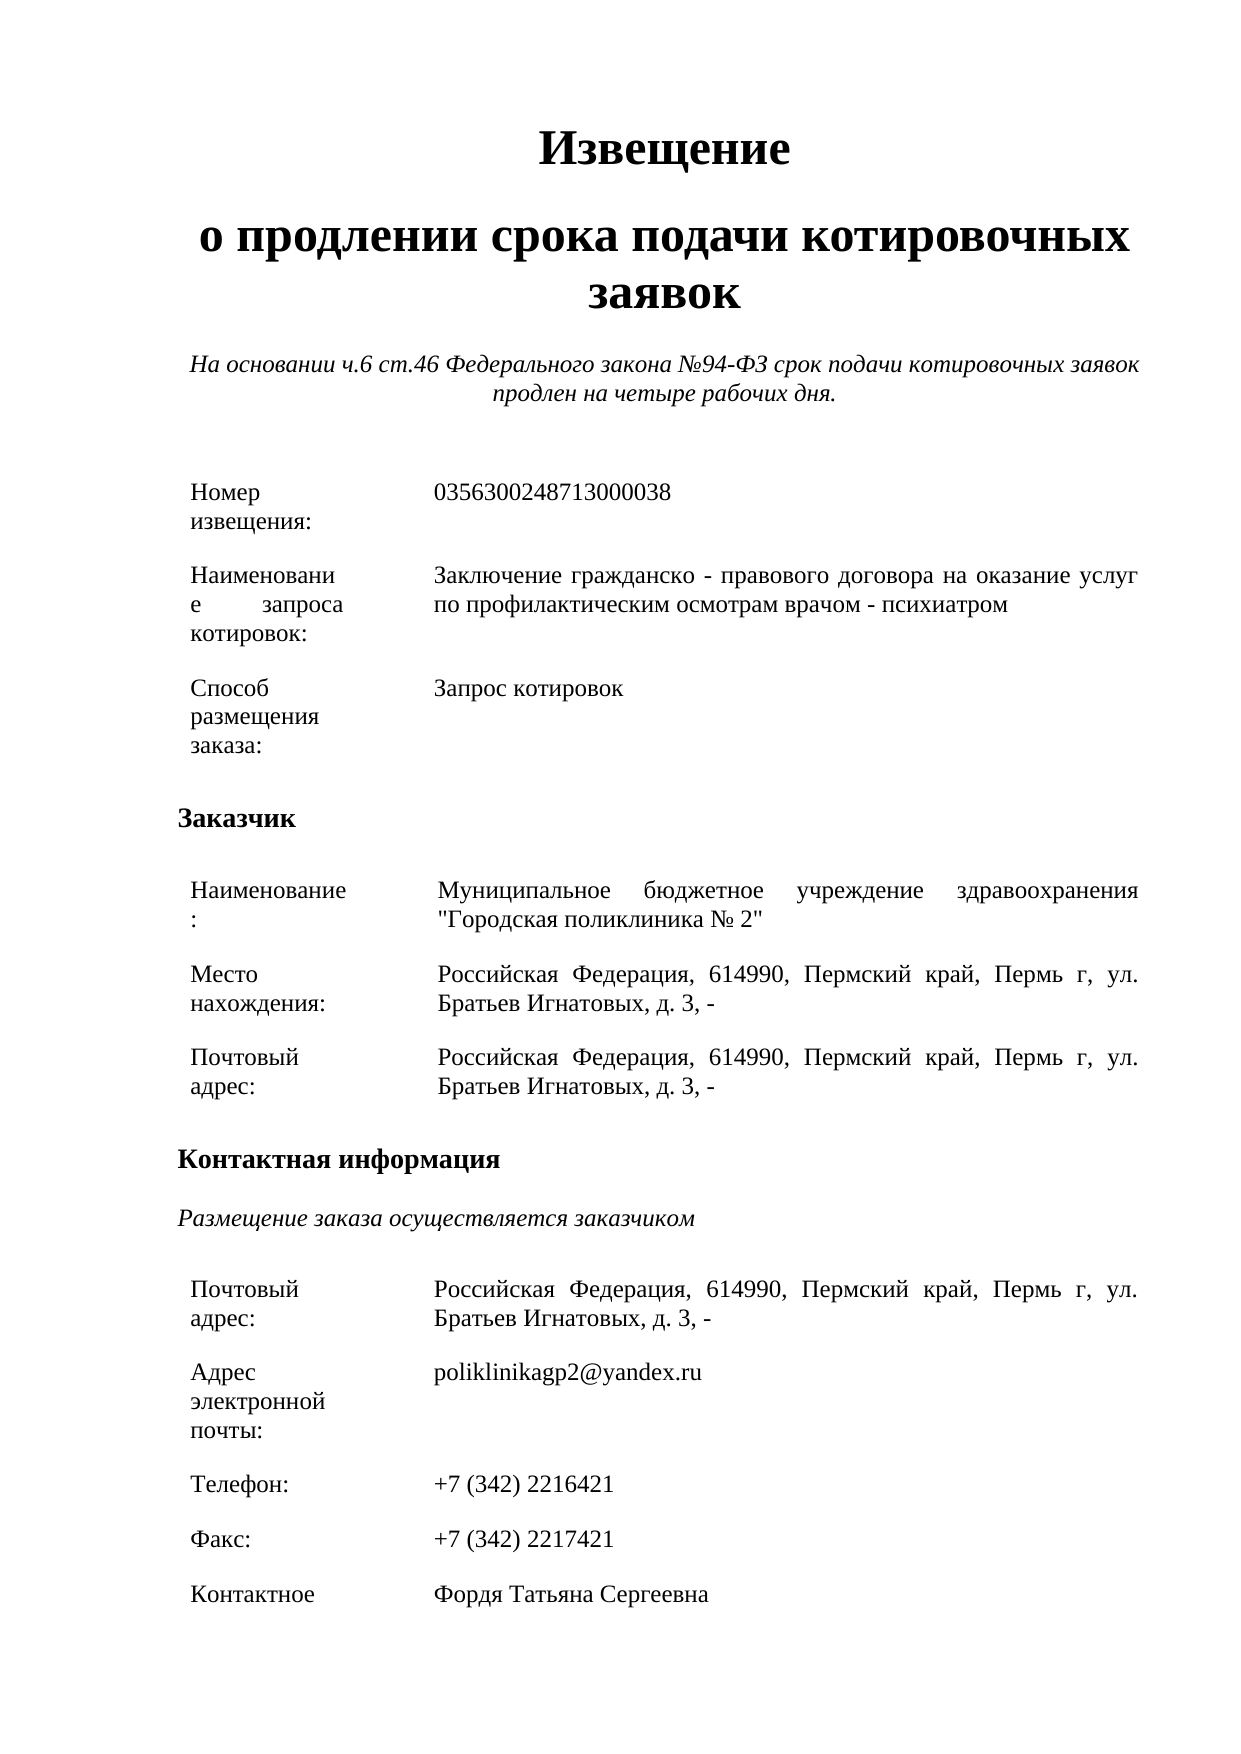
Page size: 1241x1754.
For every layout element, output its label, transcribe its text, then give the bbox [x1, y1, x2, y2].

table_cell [421, 1566, 1152, 1620]
text Контактная информация [177, 1142, 1152, 1174]
table_cell Российская Федерация, 614990, Пермский край, Пермь г, ул. Братьев Игнатовых, д. 3, - [424, 946, 1152, 1029]
table_cell Адрес электронной почты: [177, 1345, 421, 1457]
table_cell Запрос котировок [421, 660, 1152, 772]
table_cell +7 (342) 2216421 [421, 1457, 1152, 1511]
text о продлении срока подачи котировочных заявок [177, 205, 1152, 320]
table_header Номер извещения: [177, 464, 421, 548]
table_cell Место нахождения: [177, 946, 424, 1029]
table_header Российская Федерация, 614990, Пермский край, Пермь г, ул. Братьев Игнатовых, д. 3, - [421, 1261, 1152, 1344]
text Извещение [177, 118, 1152, 176]
table_cell Способ размещения заказа: [177, 660, 421, 772]
table_cell Российская Федерация, 614990, Пермский край, Пермь г, ул. Братьев Игнатовых, д. 3, - [424, 1029, 1152, 1113]
table_cell Контактное лицо: [177, 1566, 421, 1620]
table_header 0356300248713000038 [421, 464, 1152, 548]
table_cell +7 (342) 2217421 [421, 1511, 1152, 1566]
table_header Муниципальное бюджетное учреждение здравоохранения "Городская поликлиника № 2" [424, 863, 1152, 946]
table_cell Заключение гражданско - правового договора на оказание услуг по профилактическим осмотрам врачом - психиатром [421, 548, 1152, 660]
table_cell Телефон: [177, 1457, 421, 1511]
text На основании ч.6 ст.46 Федерального закона №94-ФЗ срок подачи котировочных заявок продлен на четыре рабочих дня. [177, 349, 1152, 406]
table_header Наименование: [177, 863, 424, 946]
text Заказчик [177, 801, 1152, 833]
text Размещение заказа осуществляется заказчиком [177, 1203, 1152, 1232]
table_cell Факс: [177, 1511, 421, 1566]
table_cell Почтовый адрес: [177, 1029, 424, 1113]
table_cell poliklinikagp2@yandex.ru [421, 1345, 1152, 1457]
table_header Почтовый адрес: [177, 1261, 421, 1344]
table_cell Наименование запроса котировок: [177, 548, 421, 660]
